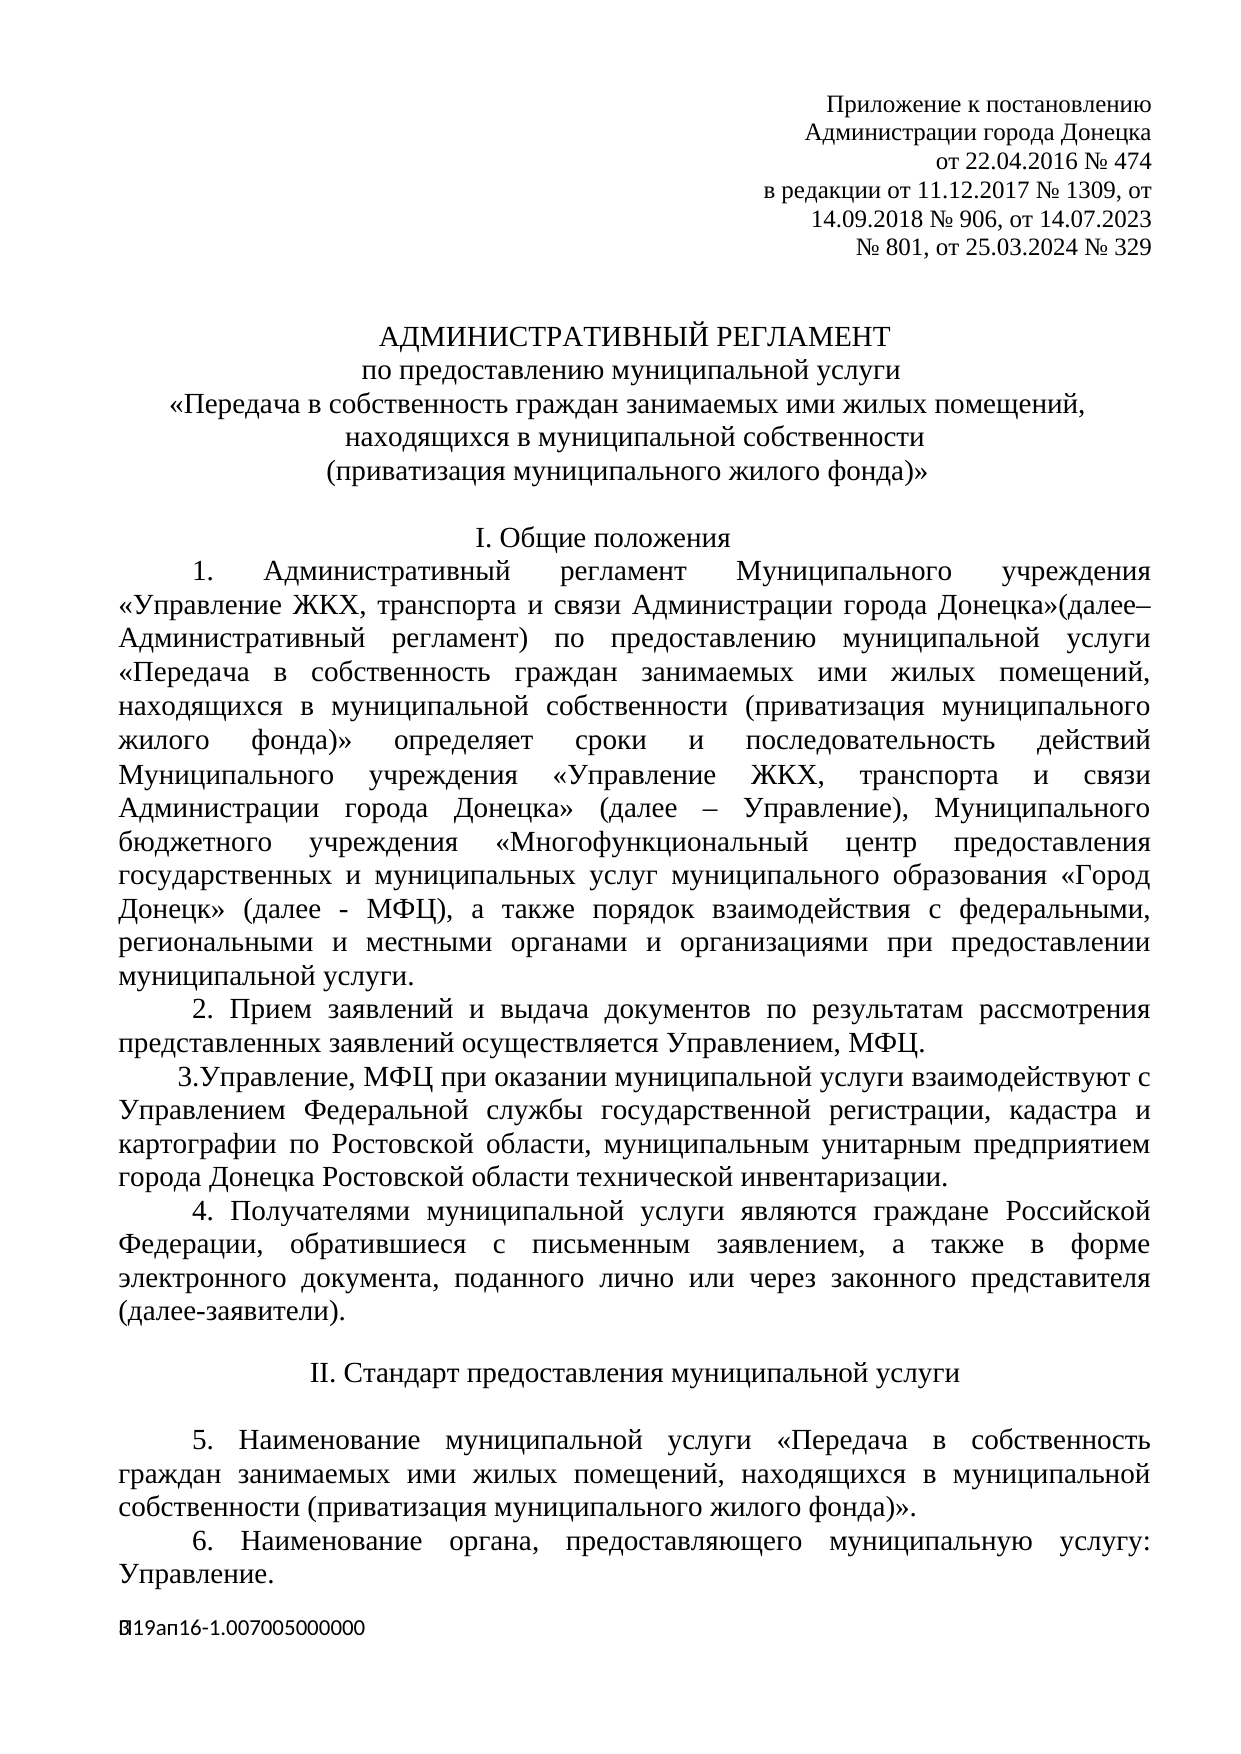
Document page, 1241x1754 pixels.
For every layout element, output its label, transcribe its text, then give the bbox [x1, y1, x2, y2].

text АДМИНИСТРАТИВНЫЙ РЕГЛАМЕНТ [118, 319, 1152, 352]
text 4. Получателями муниципальной услуги являются граждане Российской Федерации, обратившиеся с письменным заявлением, а также в форме электронного документа, поданного лично или через законного представителя (далее-заявители). [118, 1293, 1152, 1327]
text 5. Наименование муниципальной услуги «Передача в собственность граждан занимаемых ими жилых помещений, находящихся в муниципальной собственности (приватизация муниципального жилого фонда)». [118, 1422, 1152, 1523]
text 1. Административный регламент Муниципального учреждения «Управление ЖКХ, транспорта и связи Администрации города Донецка»(далее– Административный регламент) по предоставлению муниципальной услуги «Передача в собственность граждан занимаемых ими жилых помещений, находящихся в муниципальной собственности (приватизация муниципального жилого фонда)» определяет сроки и последовательность действий Муниципального учреждения «Управление ЖКХ, транспорта и связи Администрации города Донецка» (далее – Управление), Муниципального бюджетного учреждения «Многофункциональный центр предоставления государственных и муниципальных услуг муниципального образования «Город Донецк» (далее - МФЦ), а также порядок взаимодействия с федеральными, региональными и местными органами и организациями при предоставлении муниципальной услуги. [118, 553, 1152, 992]
text II. Стандарт предоставления муниципальной услуги [118, 1355, 1152, 1389]
text Приложение к постановлению [118, 89, 1152, 117]
text № 801, от 25.03.2024 № 329 [118, 232, 1152, 261]
text (приватизация муниципального жилого фонда)» [103, 453, 1152, 486]
text от 22.04.2016 № 474 [118, 146, 1152, 175]
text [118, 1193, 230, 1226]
text 2. Прием заявлений и выдача документов по результатам рассмотрения представленных заявлений осуществляется Управлением, МФЦ. [118, 992, 1152, 1059]
text «Передача в собственность граждан занимаемых ими жилых помещений, находящихся в муниципальной собственности [103, 386, 1152, 453]
text 6. Наименование органа, предоставляющего муниципальную услугу: Управление. [118, 1523, 1152, 1590]
text I. Общие положения [103, 520, 1152, 553]
text Администрации города Донецка [118, 117, 1152, 146]
text в редакции от 11.12.2017 № 1309, от 14.09.2018 № 906, от 14.07.2023 [118, 175, 1152, 232]
text по предоставлению муниципальной услуги [103, 352, 1152, 386]
text 3.Управление, МФЦ при оказании муниципальной услуги взаимодействуют с Управлением Федеральной службы государственной регистрации, кадастра и картографии по Ростовской области, муниципальным унитарным предприятием города Донецка Ростовской области технической инвентаризации. [118, 1059, 1152, 1193]
